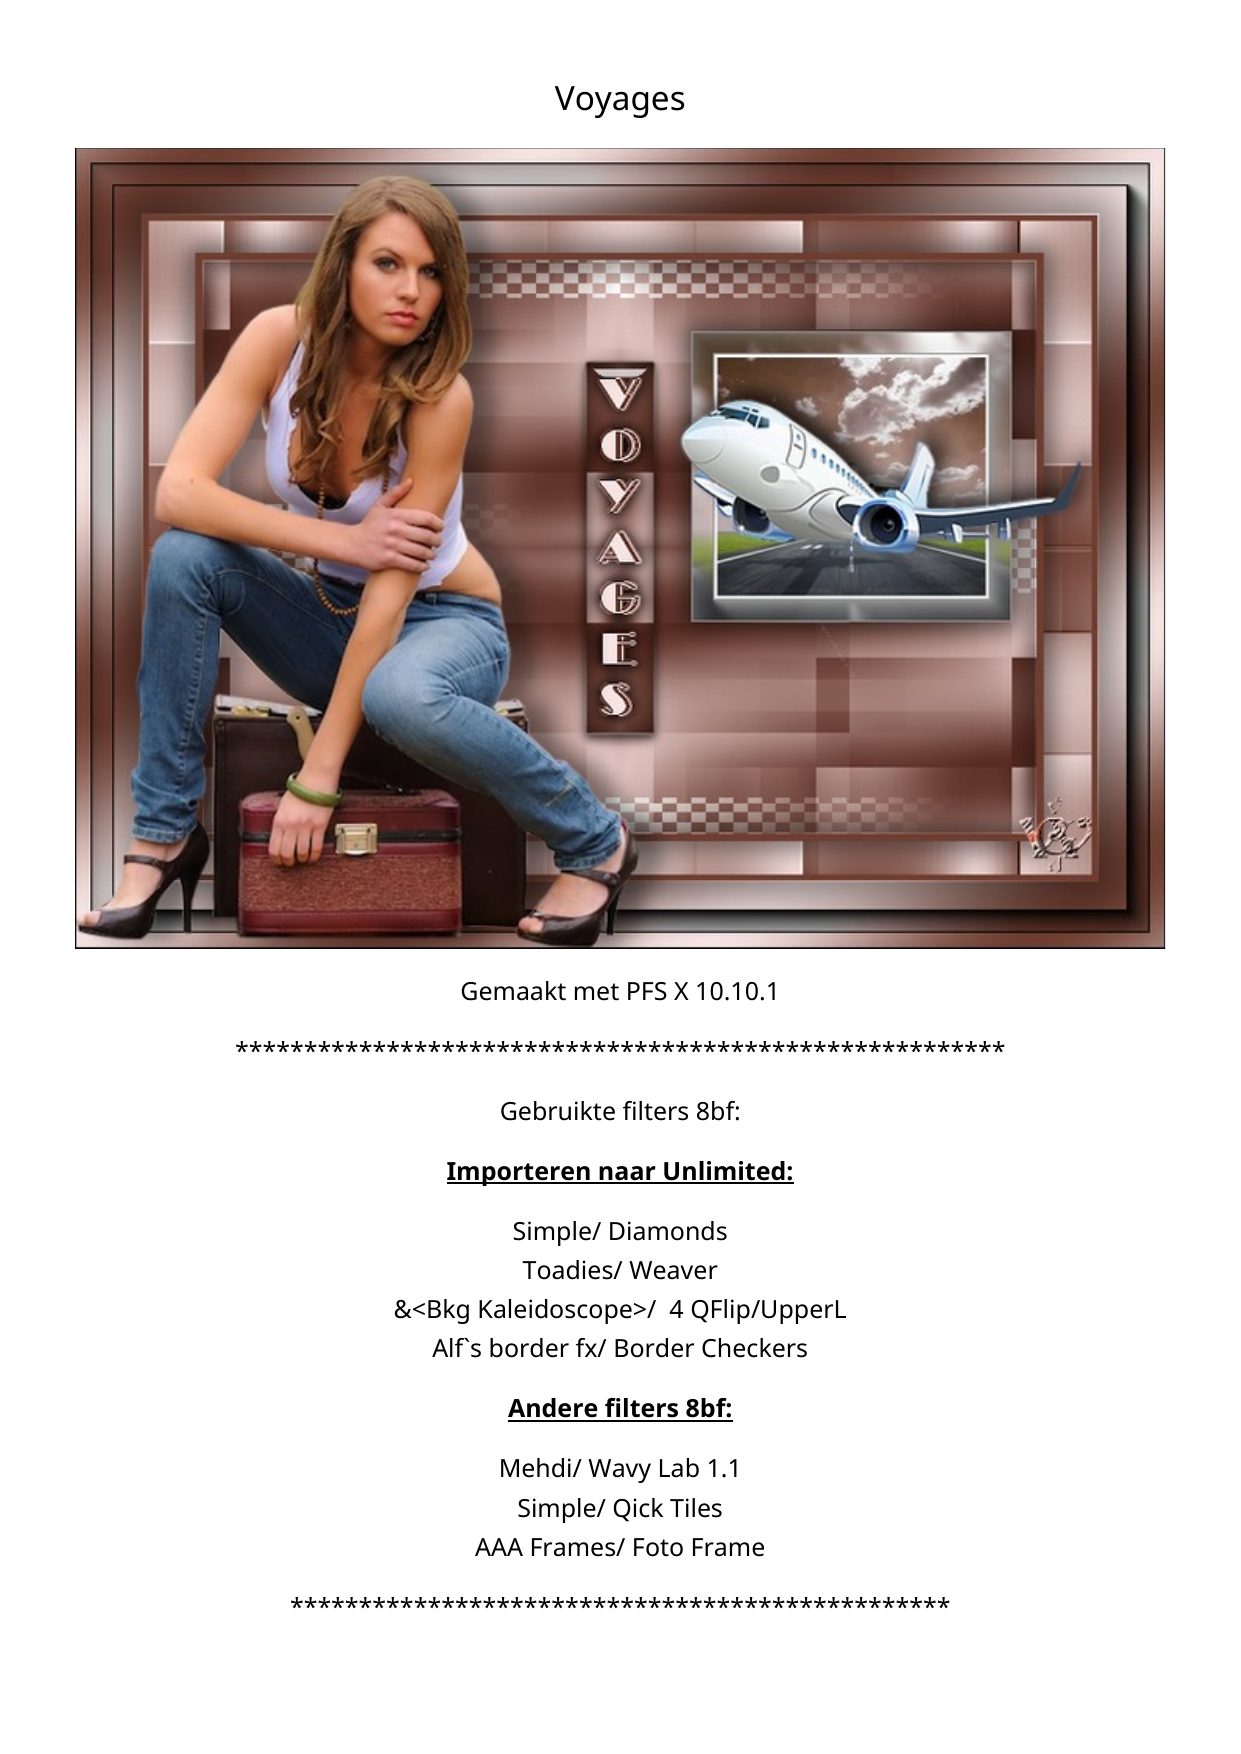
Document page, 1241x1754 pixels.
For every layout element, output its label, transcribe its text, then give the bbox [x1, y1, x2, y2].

text Andere filters 8bf: [75, 1391, 1165, 1425]
text Voyages [75, 75, 1165, 120]
text Simple/ Diamonds Toadies/ Weaver &<Bkg Kaleidoscope>/ 4 QFlip/UpperL Alf`s border fx/ Border Checkers [75, 1213, 1165, 1365]
text ************************************************ [75, 1589, 1165, 1623]
picture [75, 148, 1166, 949]
text ******************************************************** [75, 1033, 1165, 1068]
text Gebruikte filters 8bf: [75, 1093, 1165, 1128]
text Importeren naar Unlimited: [75, 1153, 1165, 1188]
text Mehdi/ Wavy Lab 1.1 Simple/ Qick Tiles AAA Frames/ Foto Frame [75, 1451, 1165, 1563]
text Gemaakt met PFS X 10.10.1 [75, 973, 1165, 1008]
